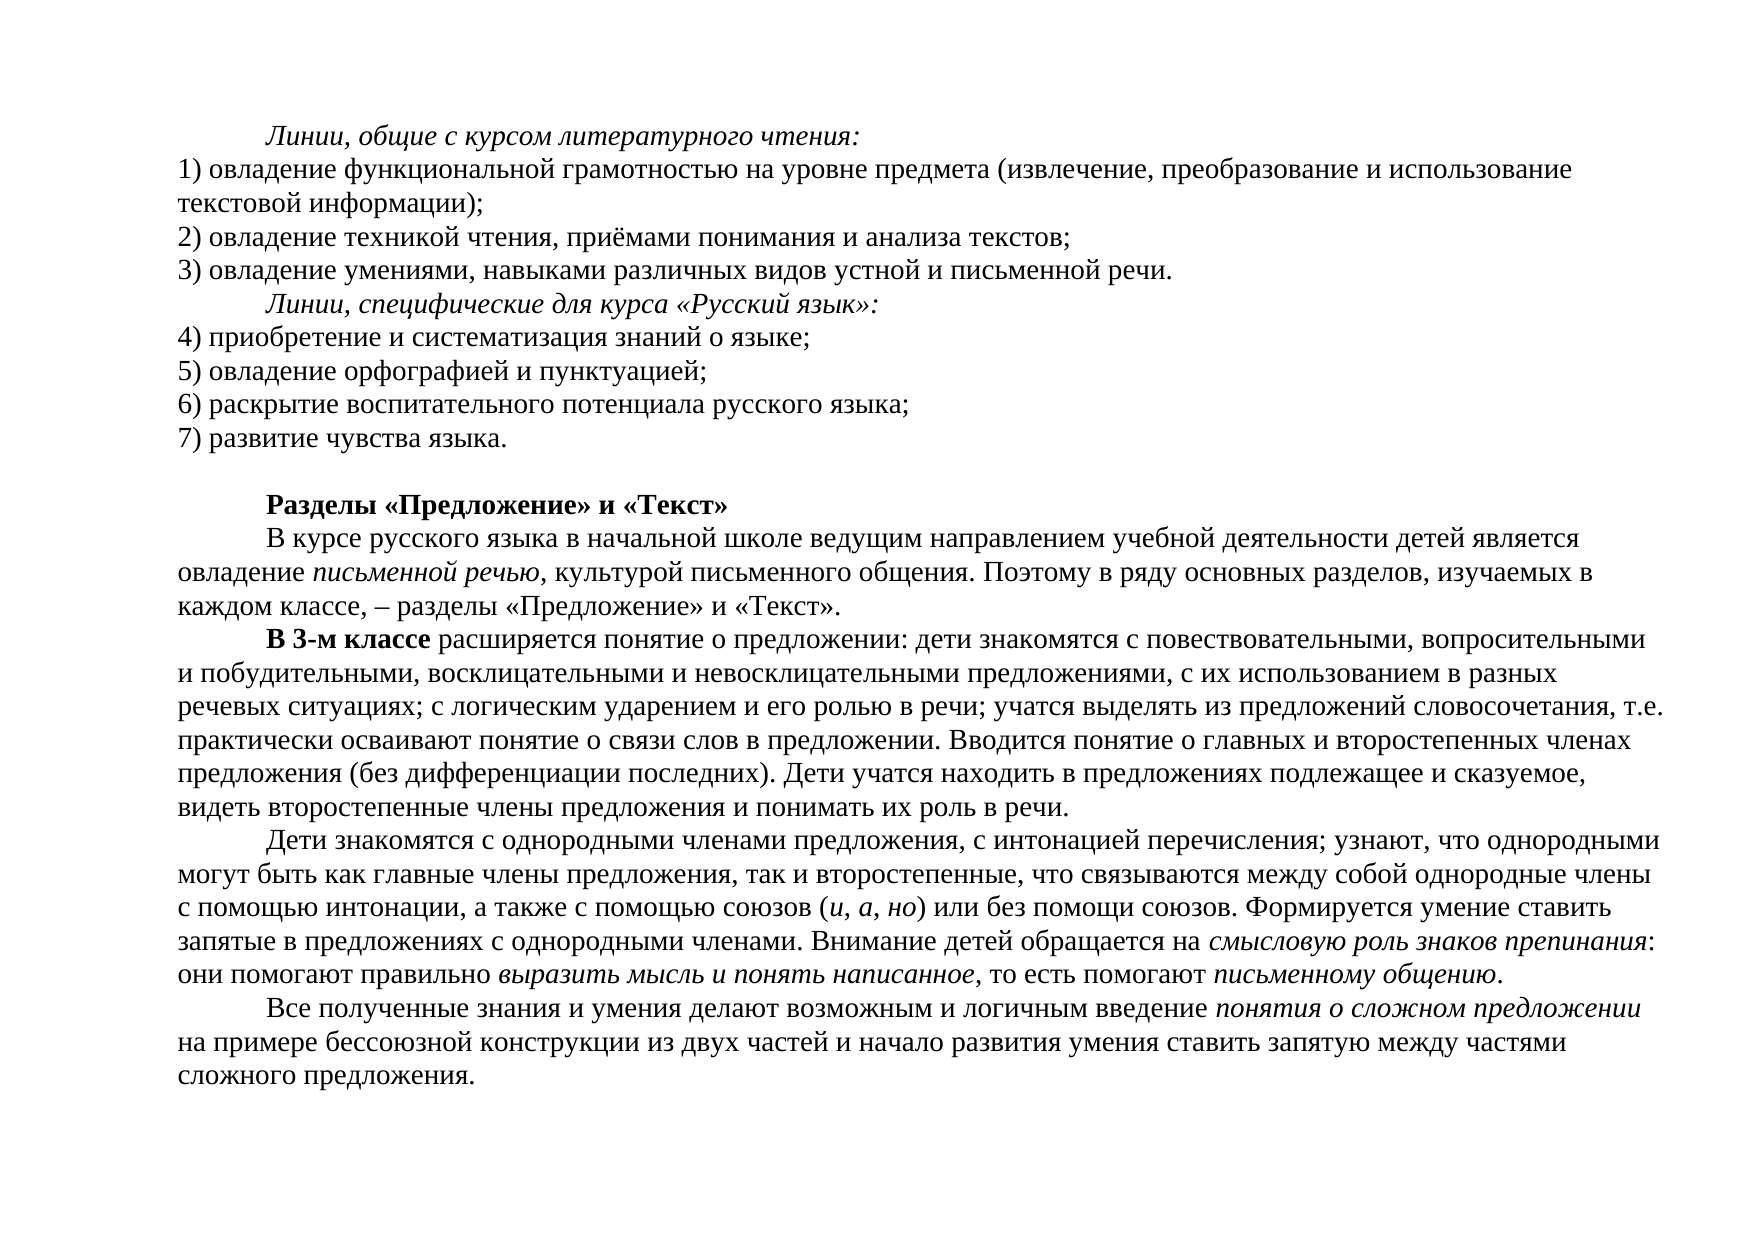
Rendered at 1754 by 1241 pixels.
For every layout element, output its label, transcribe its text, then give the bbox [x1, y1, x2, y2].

text Линии, специфические для курса «Русский язык»: 4) приобретение и систематизация знаний о языке; 5) овладение орфографией и пунктуацией; 6) раскрытие воспитательного потенциала русского языка; 7) развитие чувства языка. [177, 286, 1665, 453]
text Линии, общие с курсом литературного чтения: 1) овладение функциональной грамотностью на уровне предмета (извлечение, преобразование и использование текстовой информации); 2) овладение техникой чтения, приёмами понимания и анализа текстов; 3) овладение умениями, навыками различных видов устной и письменной речи. [177, 118, 1665, 286]
text В курсе русского языка в начальной школе ведущим направлением учебной деятельности детей является овладение письменной речью, культурой письменного общения. Поэтому в ряду основных разделов, изучаемых в каждом классе, – разделы «Предложение» и «Текст». [177, 521, 1665, 621]
text Разделы «Предложение» и «Текст» [177, 487, 1665, 521]
text Дети знакомятся с однородными членами предложения, с интонацией перечисления; узнают, что однородными могут быть как главные члены предложения, так и второстепенные, что связываются между собой однородные члены с помощью интонации, а также с помощью союзов (и, а, но) или без помощи союзов. Формируется умение ставить запятые в предложениях с однородными членами. Внимание детей обращается на смысловую роль знаков препинания: они помогают правильно выразить мысль и понять написанное, то есть помогают письменному общению. [177, 822, 1665, 990]
text Все полученные знания и умения делают возможным и логичным введение понятия о сложном предложении на примере бессоюзной конструкции из двух частей и начало развития умения ставить запятую между частями сложного предложения. [177, 990, 1665, 1091]
text В 3-м классе расширяется понятие о предложении: дети знакомятся с повествовательными, вопросительными и побудительными, восклицательными и невосклицательными предложениями, с их использованием в разных речевых ситуациях; с логическим ударением и его ролью в речи; учатся выделять из предложений словосочетания, т.е. практически осваивают понятие о связи слов в предложении. Вводится понятие о главных и второстепенных членах предложения (без дифференциации последних). Дети учатся находить в предложениях подлежащее и сказуемое, видеть второстепенные члены предложения и понимать их роль в речи. [177, 621, 1665, 822]
